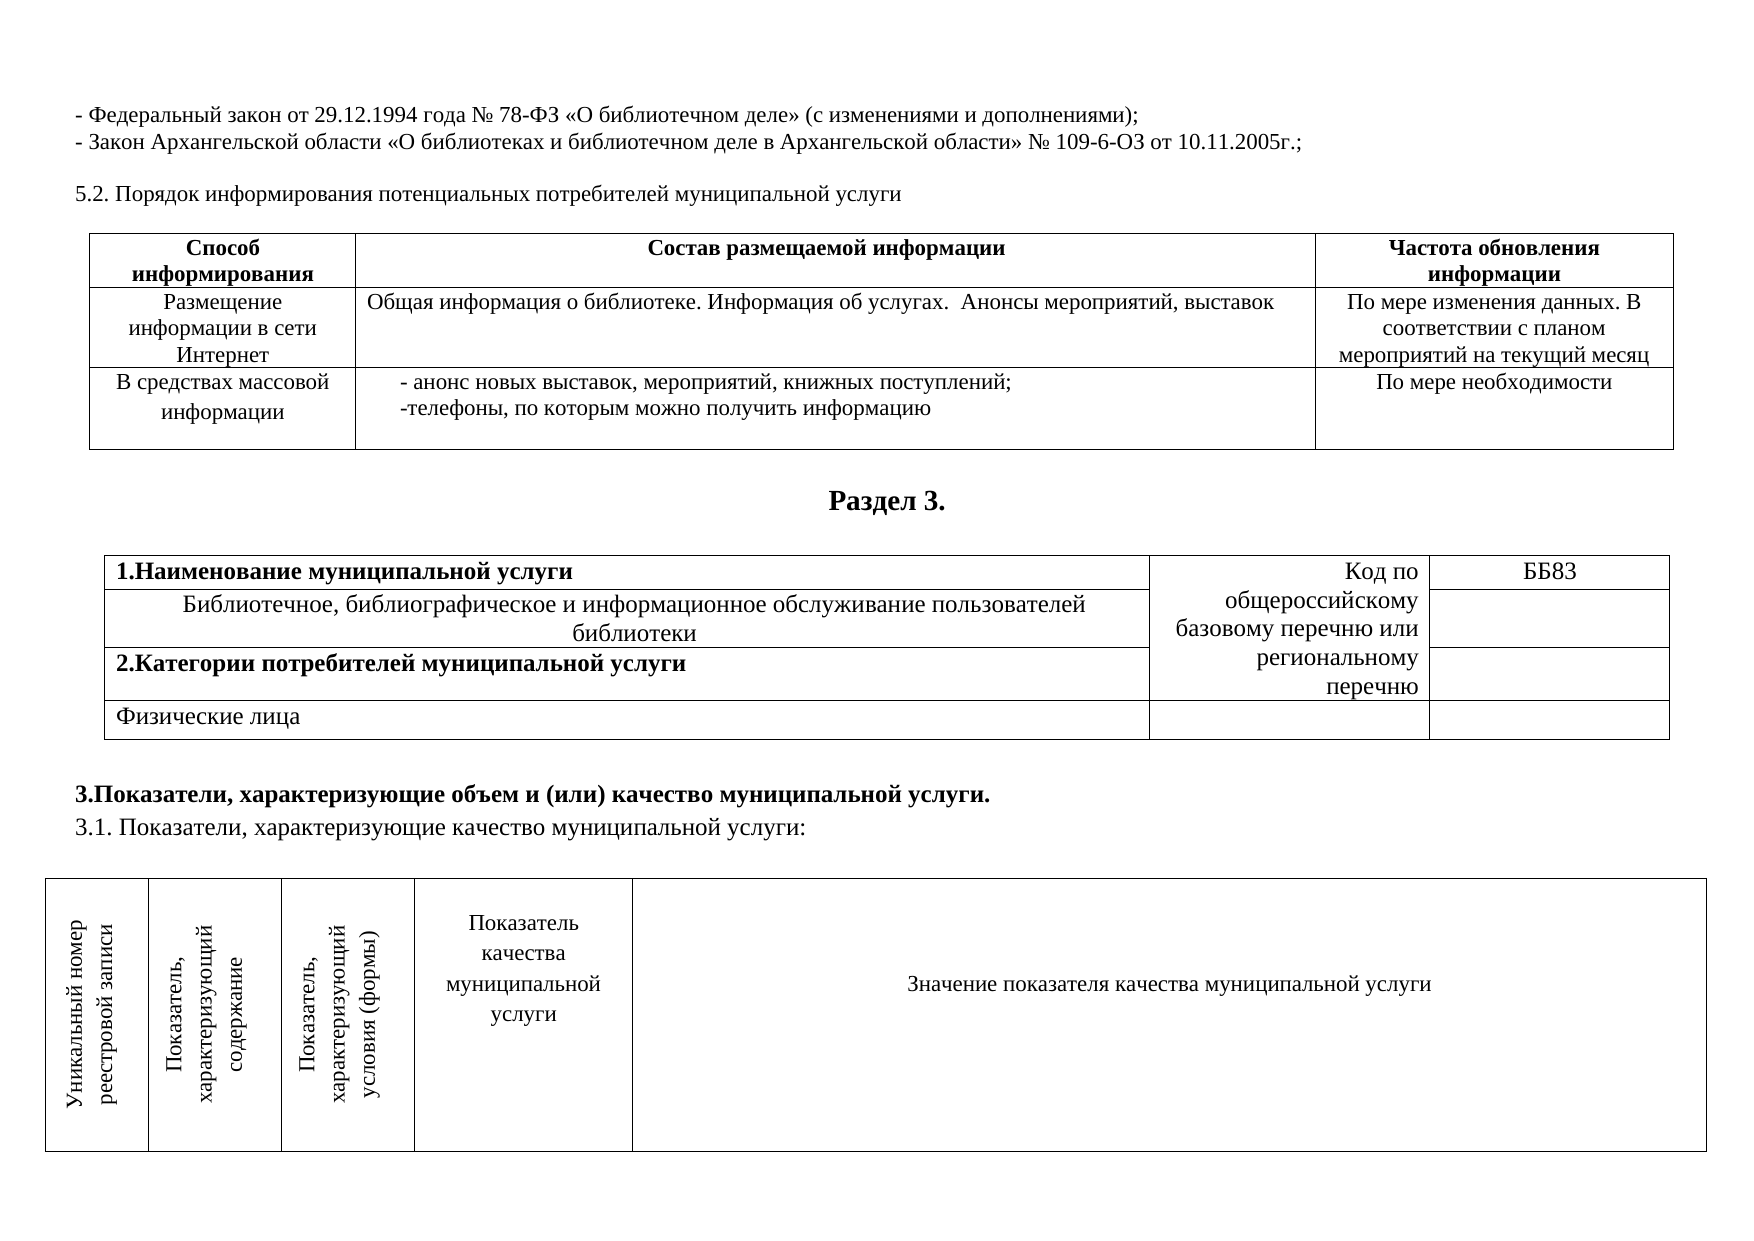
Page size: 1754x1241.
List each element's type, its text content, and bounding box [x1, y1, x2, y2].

table_cell [1430, 590, 1669, 647]
table_cell Общая информация о библиотеке. Информация об услугах. Анонсы мероприятий, выставок [356, 288, 1315, 367]
table_cell Размещение информации в сети Интернет [90, 288, 355, 367]
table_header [282, 879, 414, 1151]
table_cell В средствах массовой информации [90, 368, 355, 449]
table_cell Код по общероссийскому базовому перечню или региональному перечню [1150, 556, 1429, 700]
table_header Показатель качества муниципальной услуги [415, 879, 632, 1151]
table_cell По мере необходимости [1316, 368, 1673, 449]
text 3.Показатели, характеризующие объем и (или) качество муниципальной услуги. [75, 779, 1679, 808]
table_cell Физические лица [105, 701, 1149, 739]
table_cell - анонс новых выставок, мероприятий, книжных поступлений; -телефоны, по которым можно получить информацию [356, 368, 1315, 449]
table_cell 1.Наименование муниципальной услуги [105, 556, 1149, 588]
text 5.2. Порядок информирования потенциальных потребителей муниципальной услуги [75, 180, 1679, 207]
table_cell 2.Категории потребителей муниципальной услуги [105, 648, 1149, 700]
table_header Раздел 3. [105, 483, 1669, 555]
text 3.1. Показатели, характеризующие качество муниципальной услуги: [75, 812, 1679, 841]
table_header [149, 879, 281, 1151]
table_header Состав размещаемой информации [356, 234, 1315, 287]
table_header Значение показателя качества муниципальной услуги [633, 879, 1706, 1151]
table_header Способ информирования [90, 234, 355, 287]
table_cell [1150, 701, 1429, 739]
table_header Частота обновления информации [1316, 234, 1673, 287]
table_cell По мере изменения данных. В соответствии с планом мероприятий на текущий месяц [1316, 288, 1673, 367]
table_cell [1430, 701, 1669, 739]
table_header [46, 879, 148, 1151]
table_cell Библиотечное, библиографическое и информационное обслуживание пользователей библиотеки [105, 590, 1149, 647]
table_cell [1430, 648, 1669, 700]
table_cell ББ83 [1430, 556, 1669, 588]
text - Федеральный закон от 29.12.1994 года № 78-ФЗ «О библиотечном деле» (с изменениями и дополнениями); - Закон Архангельской области «О библиотеках и библиотечном деле в Архангельской области» № 109-6-ОЗ от 10.11.2005г.; [75, 75, 1679, 154]
